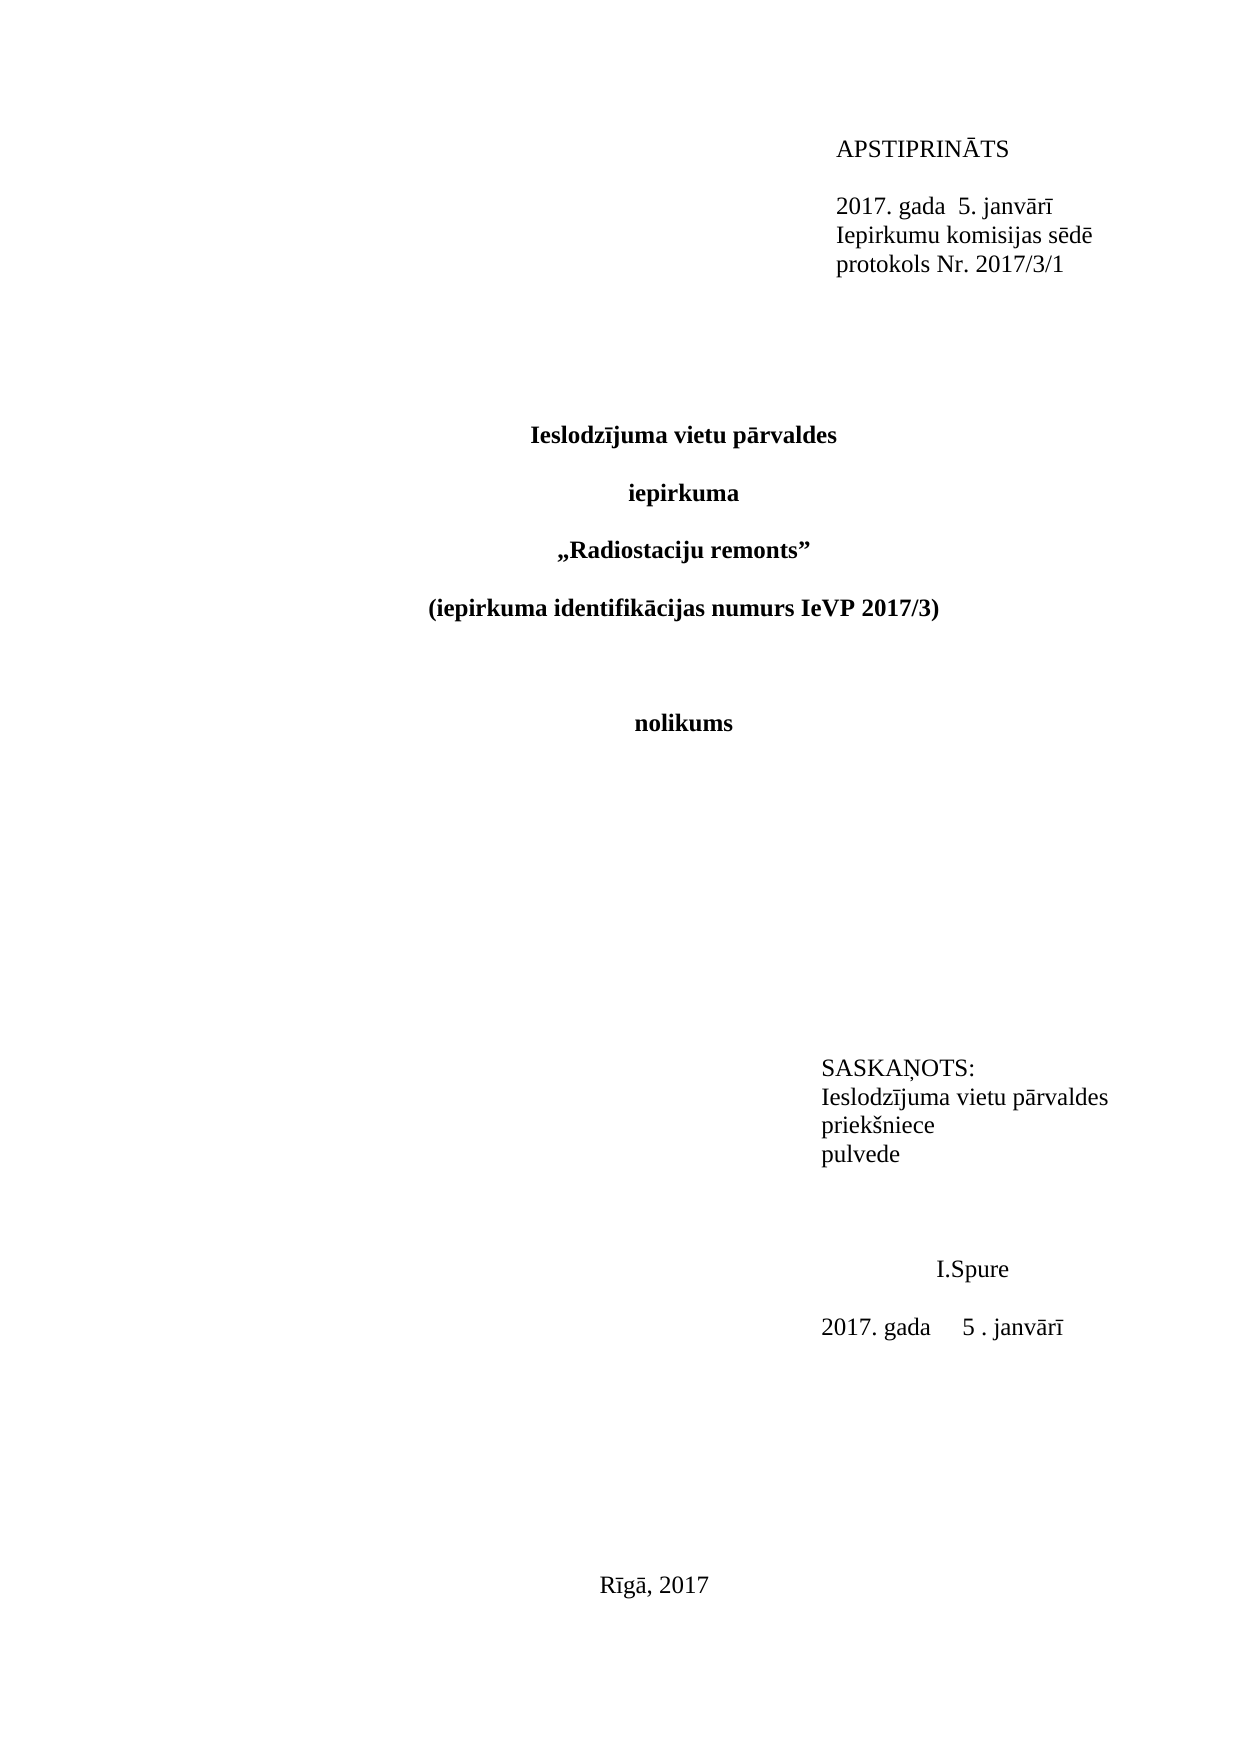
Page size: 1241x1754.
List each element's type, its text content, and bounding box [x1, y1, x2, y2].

text pulvede [636, 1139, 1122, 1168]
text (iepirkuma identifikācijas numurs IeVP 2017/3) [186, 593, 1122, 622]
text „Radiostaciju remonts” [186, 536, 1122, 564]
text 2017. gada 5. janvārī [186, 191, 1122, 220]
text priekšniece [636, 1111, 1122, 1139]
text iepirkuma [186, 478, 1122, 507]
text Ieslodzījuma vietu pārvaldes [186, 421, 1122, 449]
text SASKAŅOTS: [636, 1053, 1122, 1082]
text Iepirkumu komisijas sēdē [186, 220, 1122, 249]
text Rīgā, 2017 [186, 1571, 1122, 1599]
text protokols Nr. 2017/3/1 [186, 249, 1122, 278]
text APSTIPRINĀTS [186, 134, 1122, 163]
text Ieslodzījuma vietu pārvaldes [636, 1082, 1122, 1111]
text 2017. gada 5 . janvārī [786, 1312, 1122, 1341]
text I.Spure [636, 1254, 1122, 1283]
